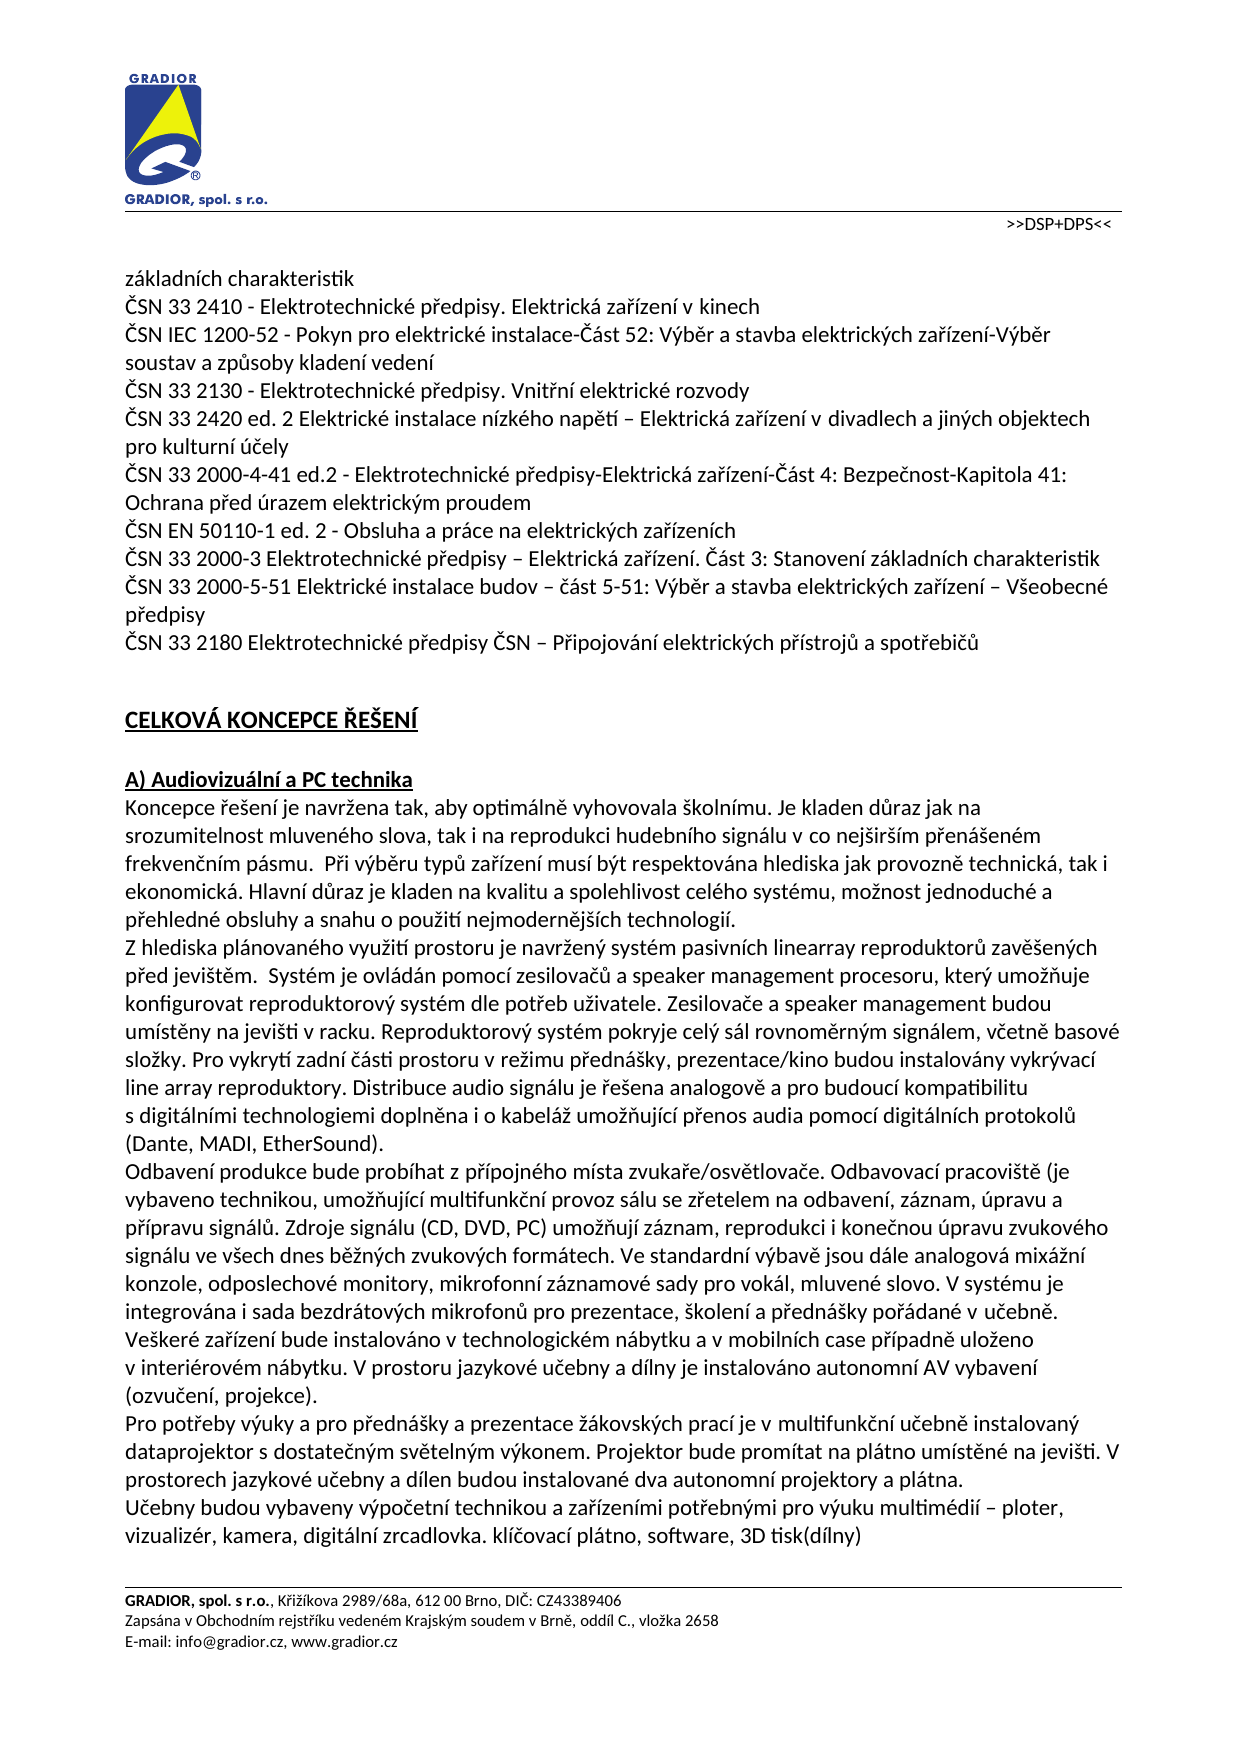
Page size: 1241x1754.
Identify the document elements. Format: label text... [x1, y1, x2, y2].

text Pro potřeby výuky a pro přednášky a prezentace žákovských prací je v multifunkční učebně instalovaný dataprojektor s dostatečným světelným výkonem. Projektor bude promítat na plátno umístěné na jevišti. V prostorech jazykové učebny a dílen budou instalované dva autonomní projektory a plátna. [125, 1409, 1122, 1493]
text ČSN EN 50110-1 ed. 2 - Obsluha a práce na elektrických zařízeních [125, 516, 1122, 544]
text ČSN 33 2000-3 Elektrotechnické předpisy – Elektrická zařízení. Část 3: Stanovení základních charakteristik [125, 544, 1122, 572]
text ČSN 33 2410 - Elektrotechnické předpisy. Elektrická zařízení v kinech [125, 292, 1122, 320]
text ČSN 33 2130 - Elektrotechnické předpisy. Vnitřní elektrické rozvody [125, 376, 1122, 404]
text základních charakteristik [125, 264, 1122, 292]
text CELKOVÁ KONCEPCE ŘEŠENÍ [125, 704, 1122, 734]
text Koncepce řešení je navržena tak, aby optimálně vyhovovala školnímu. Je kladen důraz jak na srozumitelnost mluveného slova, tak i na reprodukci hudebního signálu v co nejširším přenášeném frekvenčním pásmu. Při výběru typů zařízení musí být respektována hlediska jak provozně technická, tak i ekonomická. Hlavní důraz je kladen na kvalitu a spolehlivost celého systému, možnost jednoduché a přehledné obsluhy a snahu o použití nejmodernějších technologií. [125, 793, 1122, 933]
text Odbavení produkce bude probíhat z přípojného místa zvukaře/osvětlovače. Odbavovací pracoviště (je vybaveno technikou, umožňující multifunkční provoz sálu se zřetelem na odbavení, záznam, úpravu a přípravu signálů. Zdroje signálu (CD, DVD, PC) umožňují záznam, reprodukci i konečnou úpravu zvukového signálu ve všech dnes běžných zvukových formátech. Ve standardní výbavě jsou dále analogová mixážní konzole, odposlechové monitory, mikrofonní záznamové sady pro vokál, mluvené slovo. V systému je integrována i sada bezdrátových mikrofonů pro prezentace, školení a přednášky pořádané v učebně. Veškeré zařízení bude instalováno v technologickém nábytku a v mobilních case případně uloženo v interiérovém nábytku. V prostoru jazykové učebny a dílny je instalováno autonomní AV vybavení (ozvučení, projekce). [125, 1157, 1122, 1409]
text Z hlediska plánovaného využití prostoru je navržený systém pasivních linearray reproduktorů zavěšených před jevištěm. Systém je ovládán pomocí zesilovačů a speaker management procesoru, který umožňuje konfigurovat reproduktorový systém dle potřeb uživatele. Zesilovače a speaker management budou umístěny na jevišti v racku. Reproduktorový systém pokryje celý sál rovnoměrným signálem, včetně basové složky. Pro vykrytí zadní části prostoru v režimu přednášky, prezentace/kino budou instalovány vykrývací line array reproduktory. Distribuce audio signálu je řešena analogově a pro budoucí kompatibilitu s digitálními technologiemi doplněna i o kabeláž umožňující přenos audia pomocí digitálních protokolů (Dante, MADI, EtherSound). [125, 933, 1122, 1157]
text ČSN 33 2000-5-51 Elektrické instalace budov – část 5-51: Výběr a stavba elektrických zařízení – Všeobecné předpisy [125, 572, 1122, 628]
text ČSN IEC 1200-52 - Pokyn pro elektrické instalace-Část 52: Výběr a stavba elektrických zařízení-Výběr soustav a způsoby kladení vedení [125, 320, 1122, 376]
text A) Audiovizuální a PC technika [125, 765, 1122, 793]
text ČSN 33 2420 ed. 2 Elektrické instalace nízkého napětí – Elektrická zařízení v divadlech a jiných objektech pro kulturní účely [125, 404, 1122, 460]
text ČSN 33 2180 Elektrotechnické předpisy ČSN – Připojování elektrických přístrojů a spotřebičů [125, 628, 1122, 656]
text Učebny budou vybaveny výpočetní technikou a zařízeními potřebnými pro výuku multimédií – ploter, vizualizér, kamera, digitální zrcadlovka. klíčovací plátno, software, 3D tisk(dílny) [125, 1493, 1122, 1549]
text ČSN 33 2000-4-41 ed.2 - Elektrotechnické předpisy-Elektrická zařízení-Část 4: Bezpečnost-Kapitola 41: Ochrana před úrazem elektrickým proudem [125, 460, 1122, 516]
